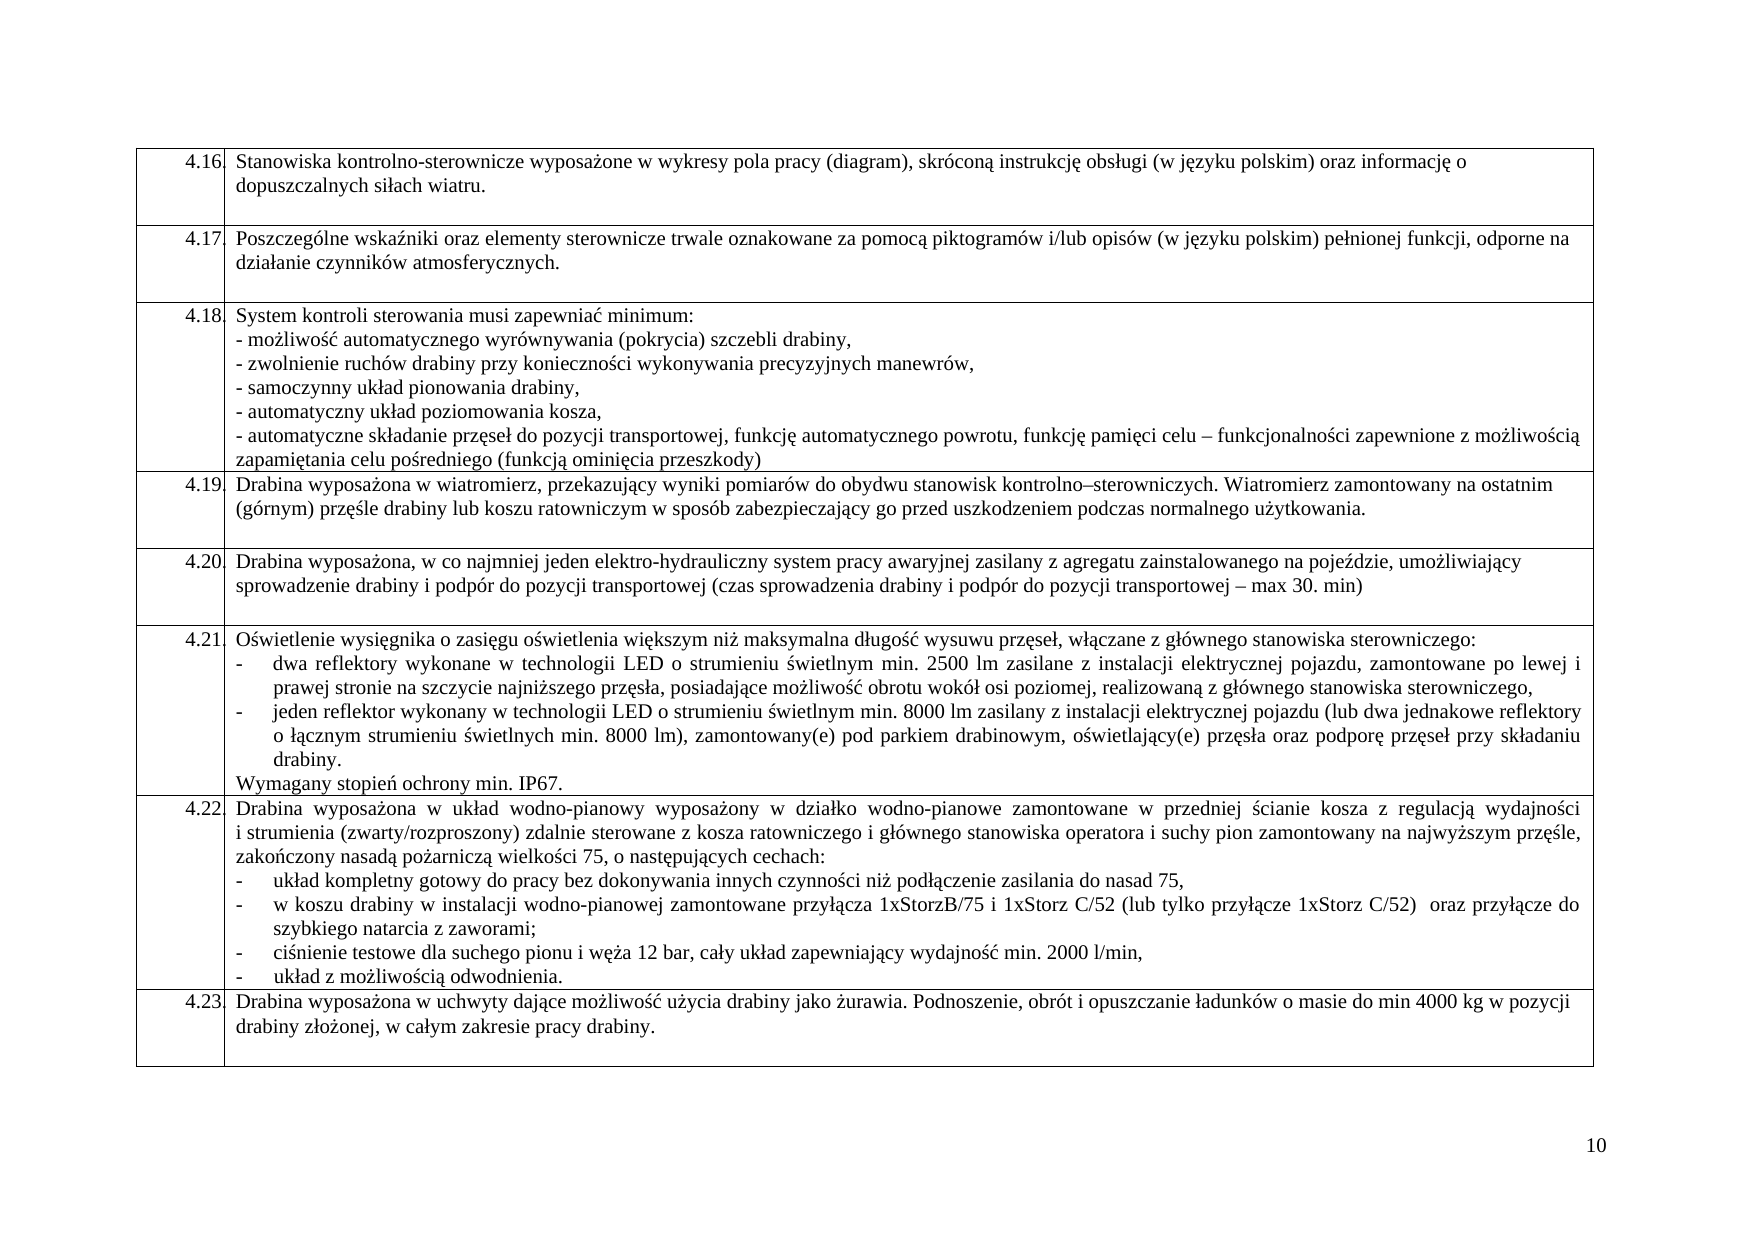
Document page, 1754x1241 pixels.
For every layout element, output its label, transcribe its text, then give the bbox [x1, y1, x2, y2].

table_cell [137, 303, 224, 471]
table_cell Drabina wyposażona w układ wodno-pianowy wyposażony w działko wodno-pianowe zamontowane w przedniej ścianie kosza z regulacją wydajności i strumienia (zwarty/rozproszony) zdalnie sterowane z kosza ratowniczego i głównego stanowiska operatora i suchy pion zamontowany na najwyższym przęśle, zakończony nasadą pożarniczą wielkości 75, o następujących cechach: układ kompletny gotowy do pracy bez dokonywania innych czynności niż podłączenie zasilania do nasad 75, w koszu drabiny w instalacji wodno-pianowej zamontowane przyłącza 1xStorzB/75 i 1xStorz C/52 (lub tylko przyłącze 1xStorz C/52) oraz przyłącze do szybkiego natarcia z zaworami; ciśnienie testowe dla suchego pionu i węża 12 bar, cały układ zapewniający wydajność min. 2000 l/min, - układ z możliwością odwodnienia. [225, 796, 1593, 988]
table_cell [137, 626, 224, 795]
table_cell System kontroli sterowania musi zapewniać minimum: - możliwość automatycznego wyrównywania (pokrycia) szczebli drabiny, - zwolnienie ruchów drabiny przy konieczności wykonywania precyzyjnych manewrów, - samoczynny układ pionowania drabiny, - automatyczny układ poziomowania kosza, - automatyczne składanie przęseł do pozycji transportowej, funkcję automatycznego powrotu, funkcję pamięci celu – funkcjonalności zapewnione z możliwością zapamiętania celu pośredniego (funkcją ominięcia przeszkody) [225, 303, 1593, 471]
table_cell [137, 990, 224, 1066]
table_cell [137, 149, 224, 225]
table_cell Drabina wyposażona, w co najmniej jeden elektro-hydrauliczny system pracy awaryjnej zasilany z agregatu zainstalowanego na pojeździe, umożliwiający sprowadzenie drabiny i podpór do pozycji transportowej (czas sprowadzenia drabiny i podpór do pozycji transportowej – max 30. min) [225, 549, 1593, 625]
table_cell Drabina wyposażona w wiatromierz, przekazujący wyniki pomiarów do obydwu stanowisk kontrolno–sterowniczych. Wiatromierz zamontowany na ostatnim (górnym) przęśle drabiny lub koszu ratowniczym w sposób zabezpieczający go przed uszkodzeniem podczas normalnego użytkowania. [225, 472, 1593, 548]
table_cell [137, 549, 224, 625]
table_cell Oświetlenie wysięgnika o zasięgu oświetlenia większym niż maksymalna długość wysuwu przęseł, włączane z głównego stanowiska sterowniczego: dwa reflektory wykonane w technologii LED o strumieniu świetlnym min. 2500 lm zasilane z instalacji elektrycznej pojazdu, zamontowane po lewej i prawej stronie na szczycie najniższego przęsła, posiadające możliwość obrotu wokół osi poziomej, realizowaną z głównego stanowiska sterowniczego, jeden reflektor wykonany w technologii LED o strumieniu świetlnym min. 8000 lm zasilany z instalacji elektrycznej pojazdu (lub dwa jednakowe reflektory o łącznym strumieniu świetlnych min. 8000 lm), zamontowany(e) pod parkiem drabinowym, oświetlający(e) przęsła oraz podporę przęseł przy składaniu drabiny. Wymagany stopień ochrony min. IP67. [225, 626, 1593, 795]
table_cell Stanowiska kontrolno-sterownicze wyposażone w wykresy pola pracy (diagram), skróconą instrukcję obsługi (w języku polskim) oraz informację o dopuszczalnych siłach wiatru. [225, 149, 1593, 225]
table_cell [137, 796, 224, 988]
table_cell Poszczególne wskaźniki oraz elementy sterownicze trwale oznakowane za pomocą piktogramów i/lub opisów (w języku polskim) pełnionej funkcji, odporne na działanie czynników atmosferycznych. [225, 226, 1593, 302]
table_cell [137, 472, 224, 548]
table_cell Drabina wyposażona w uchwyty dające możliwość użycia drabiny jako żurawia. Podnoszenie, obrót i opuszczanie ładunków o masie do min 4000 kg w pozycji drabiny złożonej, w całym zakresie pracy drabiny. [225, 990, 1593, 1066]
table_cell [137, 226, 224, 302]
